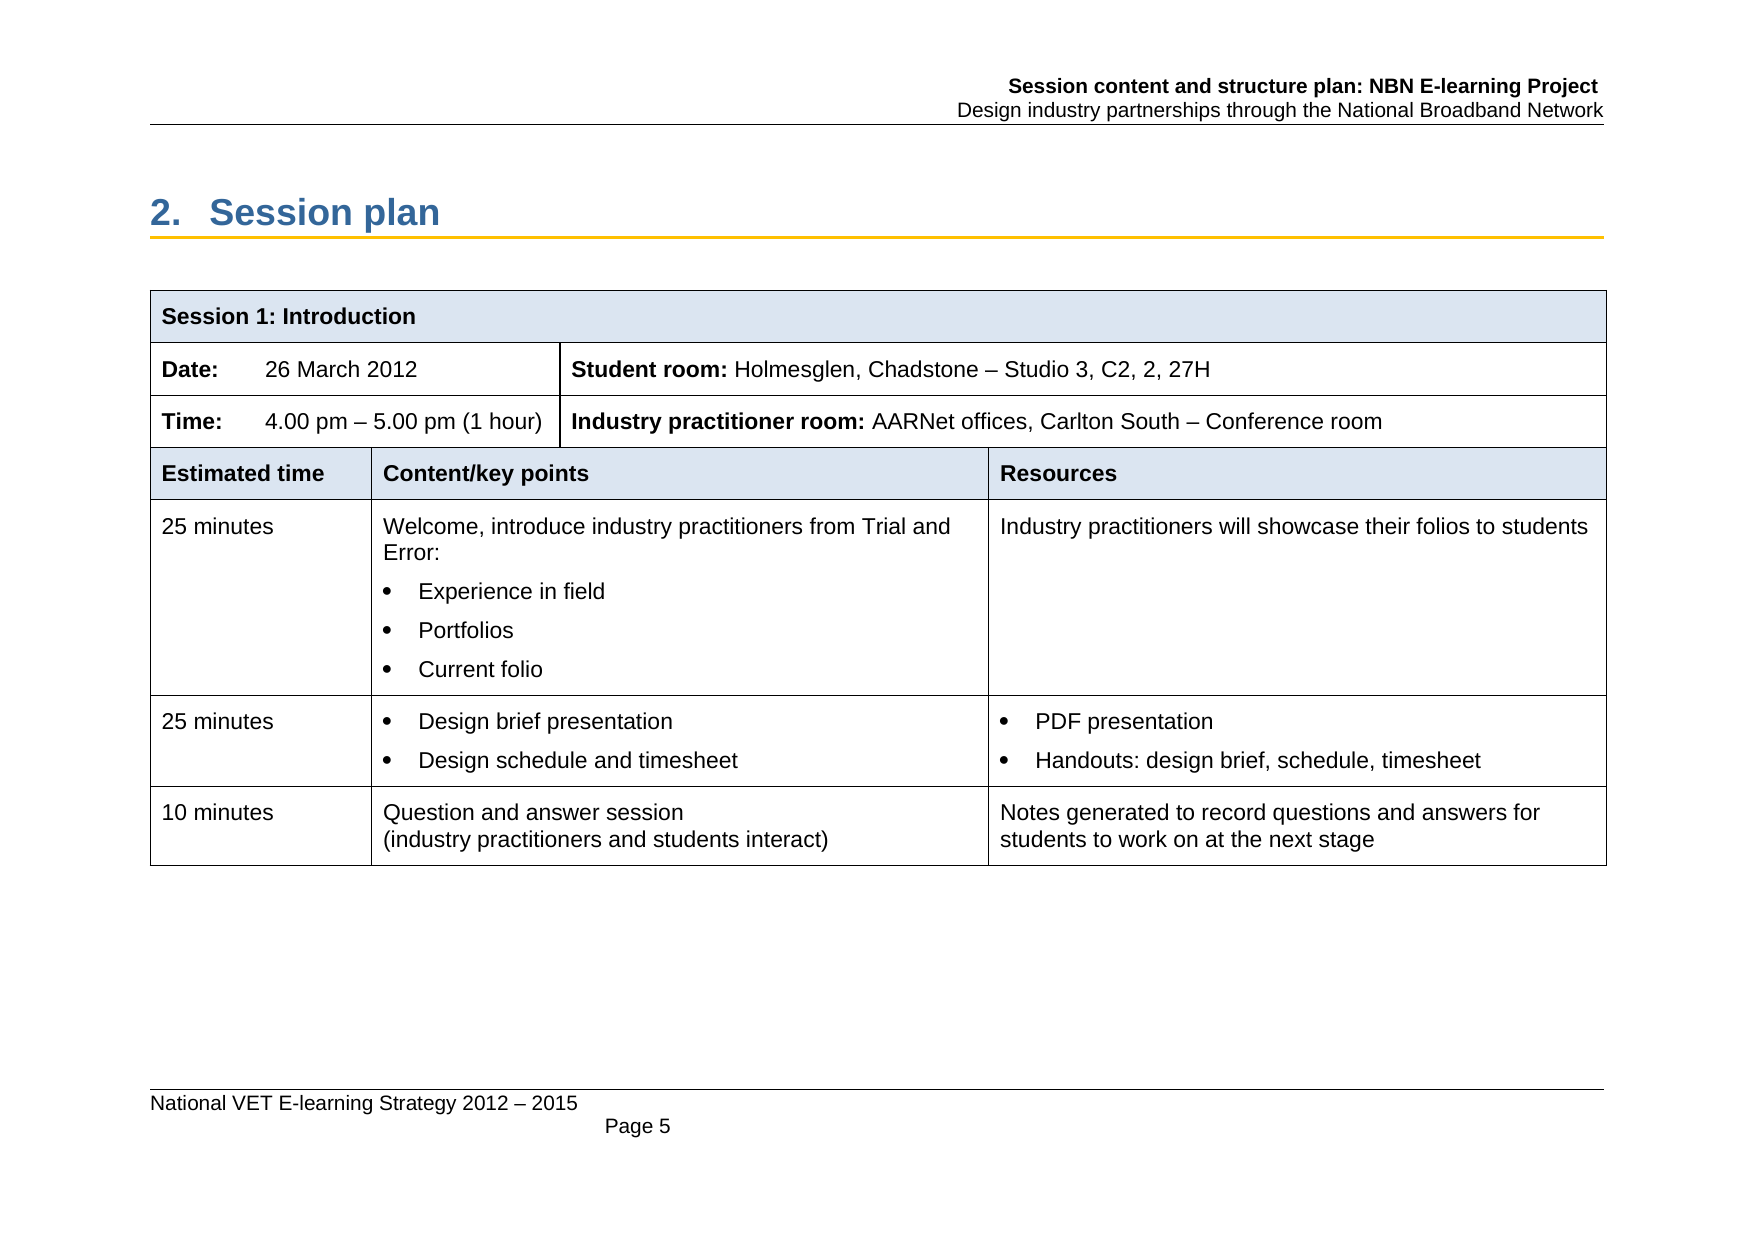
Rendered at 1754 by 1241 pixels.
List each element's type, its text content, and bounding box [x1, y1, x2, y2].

table_cell Time: [151, 396, 253, 447]
table_cell 26 March 2012 [254, 343, 559, 394]
table_cell 25 minutes [151, 696, 371, 786]
table_cell Industry practitioners will showcase their folios to students [989, 500, 1606, 694]
table_cell 4.00 pm – 5.00 pm (1 hour) [254, 396, 559, 447]
table_cell Content/key points [372, 448, 988, 499]
table_cell Resources [989, 448, 1606, 499]
table_header Session 1: Introduction [151, 291, 1606, 342]
table_cell Welcome, introduce industry practitioners from Trial and Error: Experience in field Portfolios Current folio [372, 500, 988, 694]
table_cell 25 minutes [151, 500, 371, 694]
table_cell Question and answer session (industry practitioners and students interact) [372, 787, 988, 864]
table_cell Student room: Holmesglen, Chadstone – Studio 3, C2, 2, 27H [561, 343, 1606, 394]
table_cell 10 minutes [151, 787, 371, 864]
table_cell Industry practitioner room: AARNet offices, Carlton South – Conference room [561, 396, 1606, 447]
table_cell Date: [151, 343, 253, 394]
table_cell PDF presentation Handouts: design brief, schedule, timesheet [989, 696, 1606, 786]
table_cell Notes generated to record questions and answers for students to work on at the next stage [989, 787, 1606, 864]
table_cell Estimated time [151, 448, 371, 499]
subtitle 2. Session plan [150, 190, 1604, 236]
table_cell Design brief presentation Design schedule and timesheet [372, 696, 988, 786]
